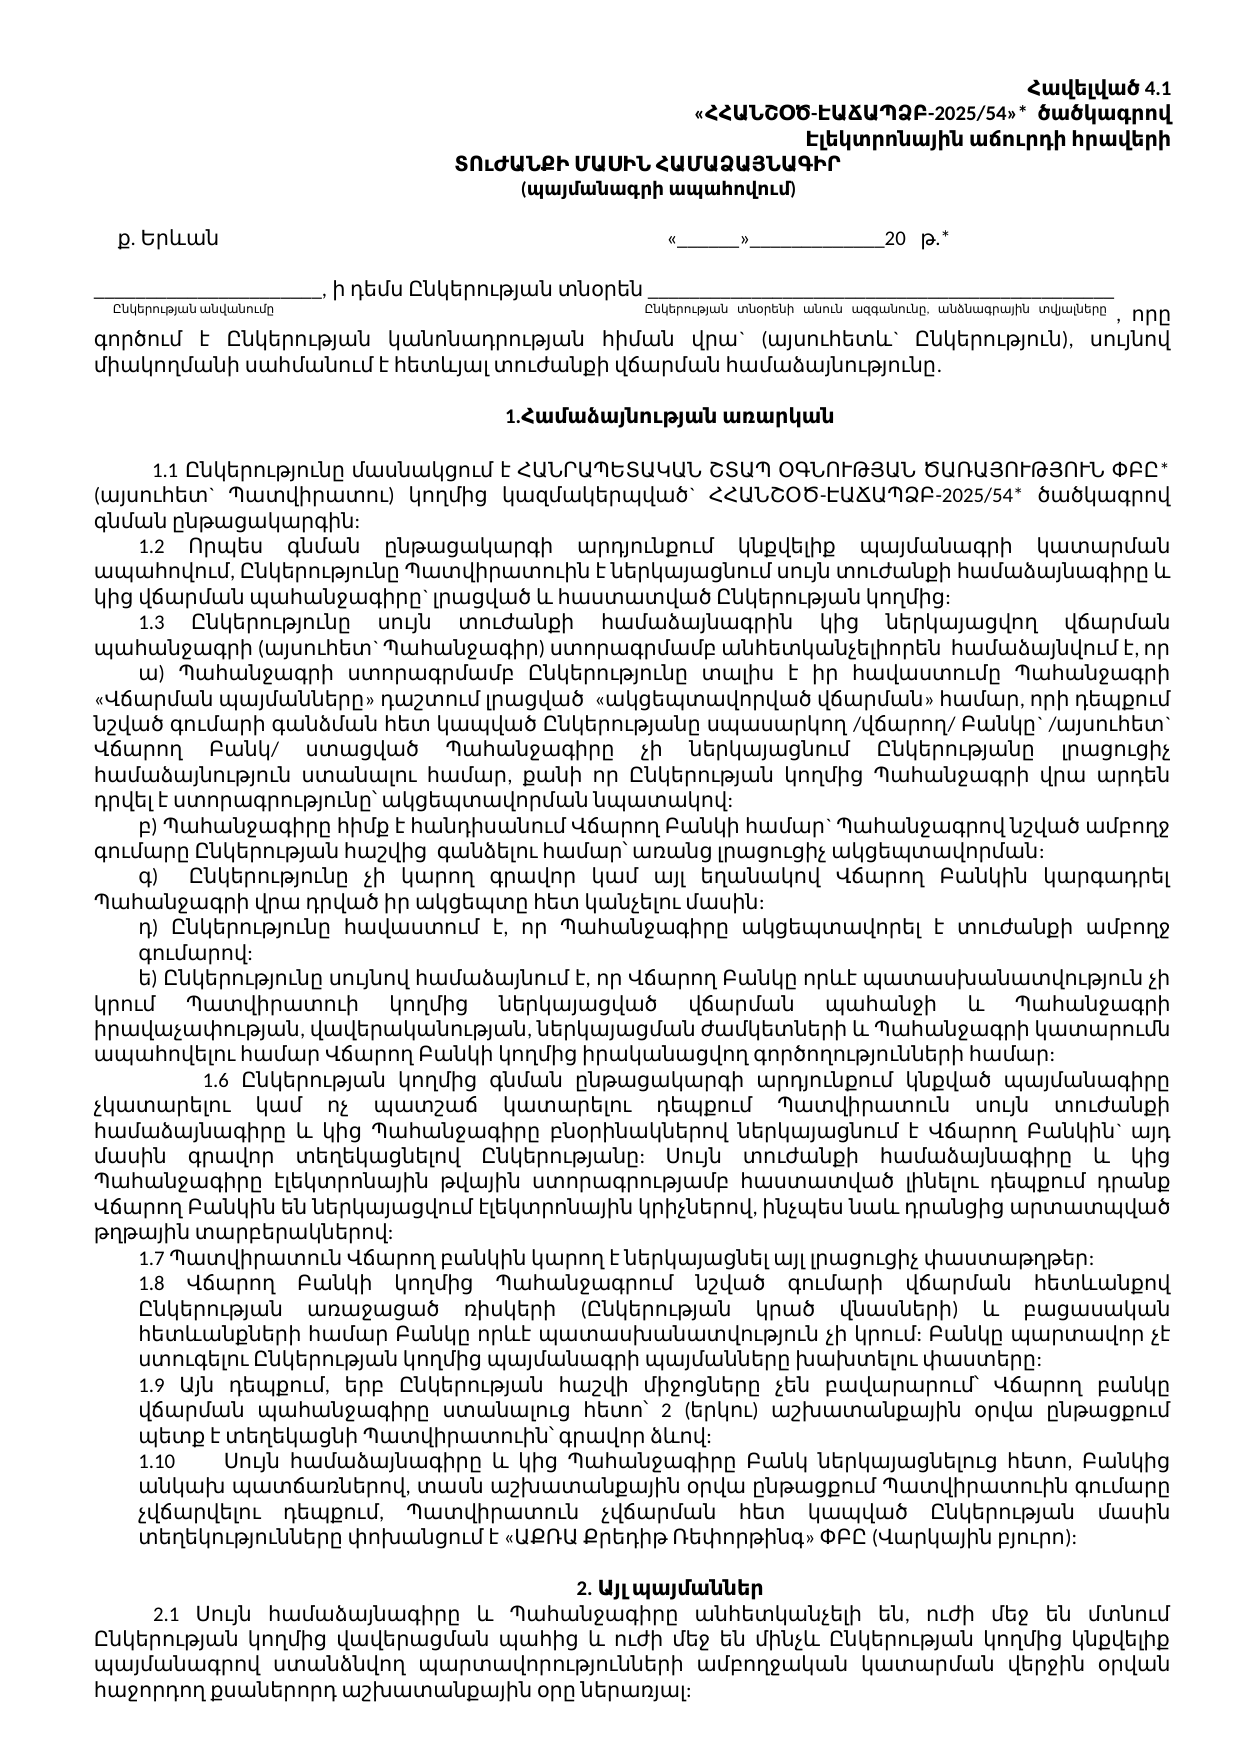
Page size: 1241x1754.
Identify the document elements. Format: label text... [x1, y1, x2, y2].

text դ) Ընկերությունը հավաստում է, որ Պահանջագիրը ակցեպտավորել է տուժանքի ամբողջ գումարով: [138, 914, 1171, 965]
text 1.8 Վճարող Բանկի կողմից Պահանջագրում նշված գումարի վճարման հետևանքով Ընկերության առաջացած ռիսկերի (Ընկերության կրած վնասների) և բացասական հետևանքների համար Բանկը որևէ պատասխանատվություն չի կրում: Բանկը պարտավոր չէ ստուգելու Ընկերության կողմից պայմանագրի պայմանները խախտելու փաստերը: [138, 1270, 1171, 1372]
text 1.Համաձայնության առարկան [169, 403, 1171, 428]
text 1.10 Սույն համաձայնագիրը և կից Պահանջագիրը Բանկ ներկայացնելուց հետո, Բանկից անկախ պատճառներով, տասն աշխատանքային օրվա ընթացքում Պատվիրատուին գումարը չվճարվելու դեպքում, Պատվիրատուն չվճարման հետ կապված Ընկերության մասին տեղեկությունները փոխանցում է «ԱՔՌԱ Քրեդիթ Ռեփորթինգ» ՓԲԸ (Վարկային բյուրո): [138, 1448, 1171, 1550]
text Ընկերության անվանումը Ընկերության տնօրենի անուն ազգանունը, անձնագրային տվյալները , որը գործում է Ընկերության կանոնադրության հիման վրա` (այսուհետև` Ընկերություն), սույնով միակողմանի սահմանում է հետևյալ տուժանքի վճարման համաձայնությունը. [94, 301, 1171, 377]
text ՏՈւԺԱՆՔԻ ՄԱՍԻՆ ՀԱՄԱՁԱՅՆԱԳԻՐ [94, 151, 1171, 177]
text ______________________, ի դեմս Ընկերության տնօրեն _____________________________________________ [94, 276, 1171, 301]
text 1.3 Ընկերությունը սույն տուժանքի համաձայնագրին կից ներկայացվող վճարման պահանջագրի (այսուհետ` Պահանջագիր) ստորագրմամբ անհետկանչելիորեն համաձայնվում է, որ [94, 609, 1171, 660]
text Հավելված 4.1 [94, 75, 1171, 100]
text (պայմանագրի ապահովում) [94, 177, 1171, 199]
text գ) Ընկերությունը չի կարող գրավոր կամ այլ եղանակով Վճարող Բանկին կարգադրել Պահանջագրի վրա դրված իր ակցեպտը հետ կանչելու մասին: [94, 864, 1171, 914]
text 1.9 Այն դեպքում, երբ Ընկերության հաշվի միջոցները չեն բավարարում՝ Վճարող բանկը վճարման պահանջագիրը ստանալուց հետո՝ 2 (երկու) աշխատանքային օրվա ընթացքում պետք է տեղեկացնի Պատվիրատուին՝ գրավոր ձևով: [138, 1372, 1171, 1448]
text 2.1 Սույն համաձայնագիրը և Պահանջագիրը անհետկանչելի են, ուժի մեջ են մտնում Ընկերության կողմից վավերացման պահից և ուժի մեջ են մինչև Ընկերության կողմից կնքվելիք պայմանագրով ստանձնվող պարտավորությունների ամբողջական կատարման վերջին օրվան հաջորդող քսաներորդ աշխատանքային օրը ներառյալ: [94, 1601, 1171, 1702]
text 1.6 Ընկերության կողմից գնման ընթացակարգի արդյունքում կնքված պայմանագիրը չկատարելու կամ ոչ պատշաճ կատարելու դեպքում Պատվիրատուն սույն տուժանքի համաձայնագիրը և կից Պահանջագիրը բնօրինակներով ներկայացնում է Վճարող Բանկին` այդ մասին գրավոր տեղեկացնելով Ընկերությանը: Սույն տուժանքի համաձայնագիրը և կից Պահանջագիրը էլեկտրոնային թվային ստորագրությամբ հաստատված լինելու դեպքում դրանք Վճարող Բանկին են ներկայացվում էլեկտրոնային կրիչներով, ինչպես նաև դրանցից արտատպված թղթային տարբերակներով: [94, 1067, 1171, 1245]
text 1.1 Ընկերությունը մասնակցում է ՀԱՆՐԱՊԵՏԱԿԱՆ ՇՏԱՊ ՕԳՆՈՒԹՅԱՆ ԾԱՌԱՅՈՒԹՅՈՒՆ ՓԲԸ* (այսուհետ` Պատվիրատու) կողմից կազմակերպված` ՀՀԱՆՇՕԾ-ԷԱՃԱՊՁԲ-2025/54* ծածկագրով գնման ընթացակարգին: [94, 457, 1171, 533]
text ա) Պահանջագրի ստորագրմամբ Ընկերությունը տալիս է իր հավաստումը Պահանջագրի «Վճարման պայմանները» դաշտում լրացված «ակցեպտավորված վճարման» համար, որի դեպքում նշված գումարի գանձման հետ կապված Ընկերությանը սպասարկող /վճարող/ Բանկը` /այսուհետ` Վճարող Բանկ/ ստացված Պահանջագիրը չի ներկայացնում Ընկերությանը լրացուցիչ համաձայնություն ստանալու համար, քանի որ Ընկերության կողմից Պահանջագրի վրա արդեն դրվել է ստորագրությունը՝ ակցեպտավորման նպատակով: [94, 660, 1171, 813]
text 1.2 Որպես գնման ընթացակարգի արդյունքում կնքվելիք պայմանագրի կատարման ապահովում, Ընկերությունը Պատվիրատուին է ներկայացնում սույն տուժանքի համաձայնագիրը և կից վճարման պահանջագիրը` լրացված և հաստատված Ընկերության կողմից: [94, 533, 1171, 609]
text 1.7 Պատվիրատուն Վճարող բանկին կարող է ներկայացնել այլ լրացուցիչ փաստաթղթեր: [138, 1245, 1171, 1270]
text բ) Պահանջագիրը հիմք է հանդիսանում Վճարող Բանկի համար` Պահանջագրով նշված ամբողջ գումարը Ընկերության հաշվից գանձելու համար՝ առանց լրացուցիչ ակցեպտավորման: [94, 813, 1171, 864]
text ե) Ընկերությունը սույնով համաձայնում է, որ Վճարող Բանկը որևէ պատասխանատվություն չի կրում Պատվիրատուի կողմից ներկայացված վճարման պահանջի և Պահանջագրի իրավաչափության, վավերականության, ներկայացման ժամկետների և Պահանջագրի կատարումն ապահովելու համար Վճարող Բանկի կողմից իրականացվող գործողությունների համար: [94, 965, 1171, 1067]
text Էլեկտրոնային աճուրդի հրավերի [94, 126, 1171, 151]
text ք. Երևան «______»_____________20 թ.* [94, 225, 1171, 250]
text «ՀՀԱՆՇՕԾ-ԷԱՃԱՊՁԲ-2025/54»* ծածկագրով [94, 100, 1171, 126]
text 2. Այլ պայմաններ [169, 1575, 1171, 1601]
